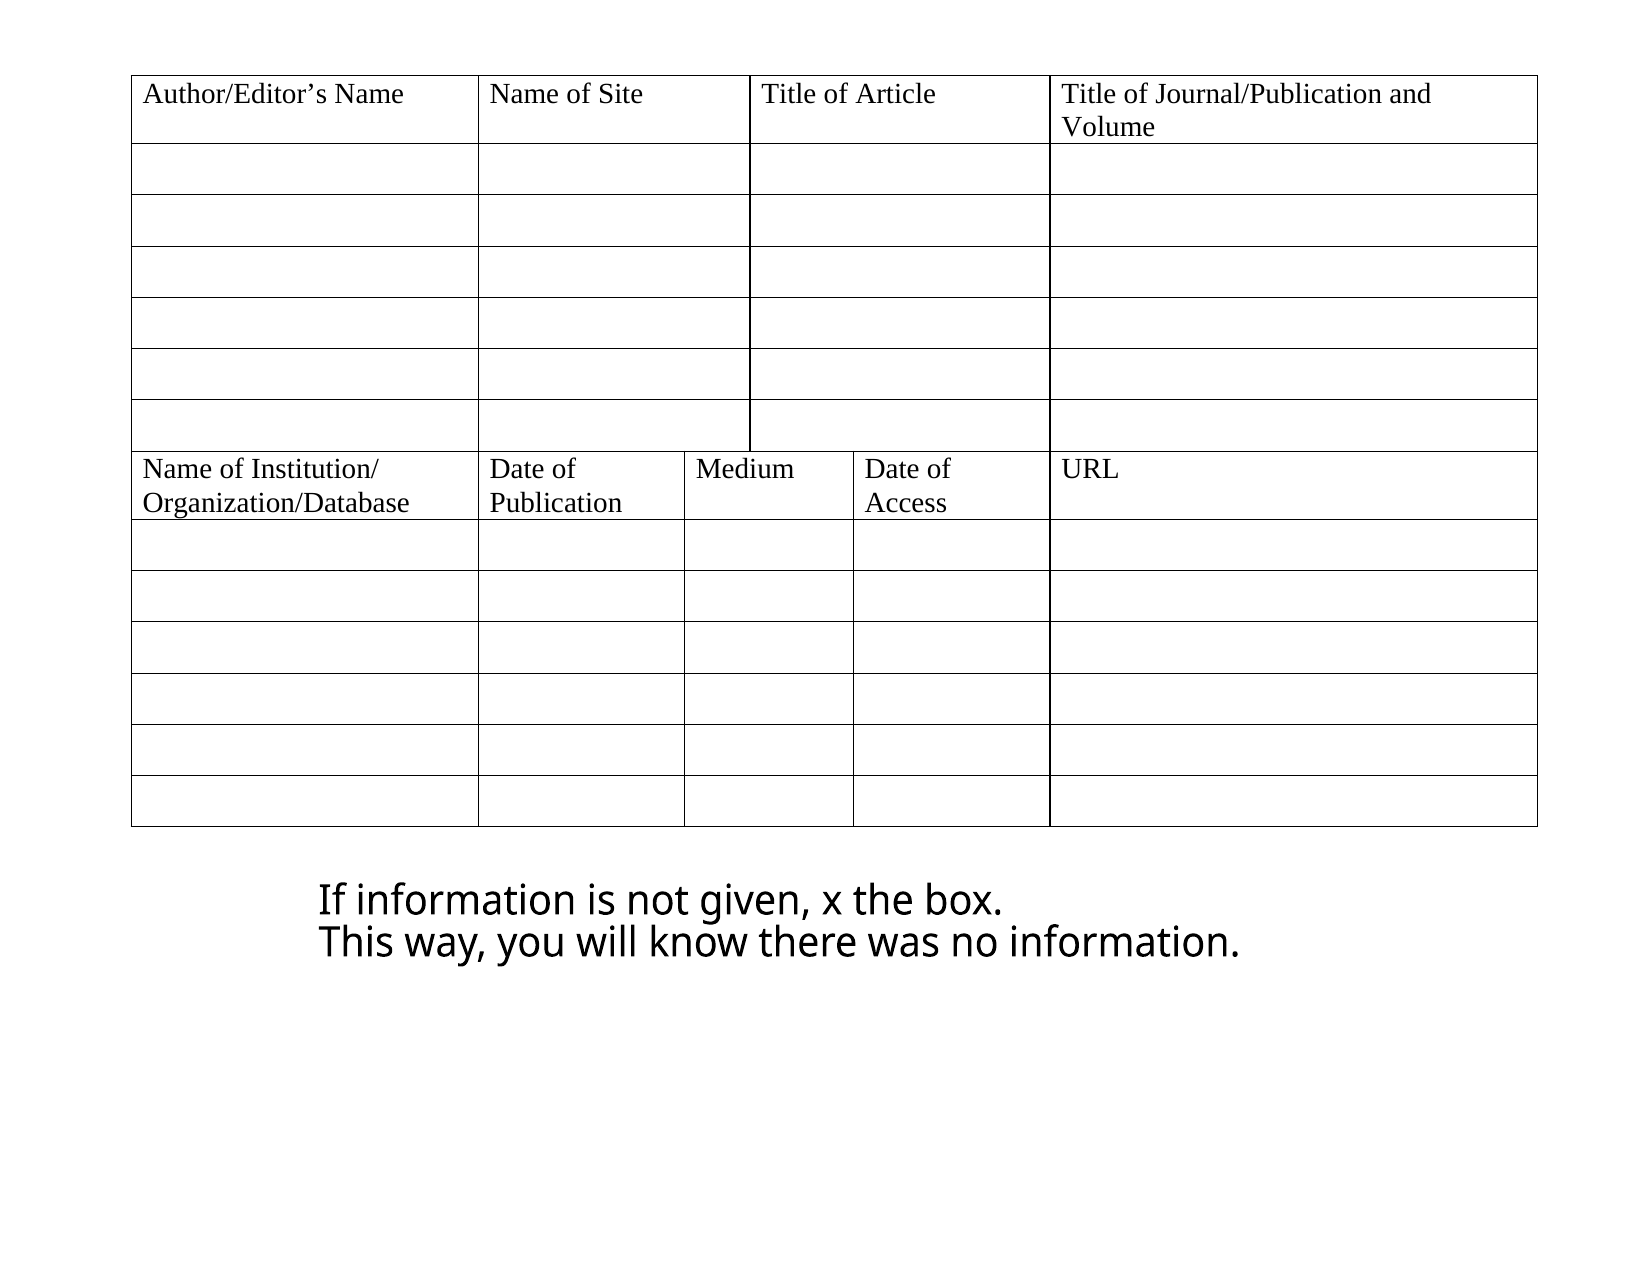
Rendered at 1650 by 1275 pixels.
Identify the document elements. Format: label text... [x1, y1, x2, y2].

table_cell [132, 776, 478, 826]
table_cell [1051, 247, 1537, 297]
table_cell [479, 776, 684, 826]
table_cell [479, 571, 684, 621]
table_cell [479, 520, 684, 570]
table_cell [479, 144, 749, 194]
table_cell [751, 144, 1049, 194]
table_cell [1051, 144, 1537, 194]
table_cell [751, 349, 1049, 399]
table_header Title of Article [751, 76, 1049, 143]
table_cell [132, 144, 478, 194]
table_cell [132, 247, 478, 297]
table_cell [479, 195, 749, 246]
table_cell [479, 298, 749, 348]
table_cell [1051, 622, 1537, 672]
table_cell Date of Access [854, 452, 1049, 519]
table_cell [854, 674, 1049, 724]
table_cell [1051, 571, 1537, 621]
table_cell [132, 349, 478, 399]
table_cell [132, 520, 478, 570]
table_cell [854, 622, 1049, 672]
table_cell Date of Publication [479, 452, 684, 519]
table_header Name of Site [479, 76, 749, 143]
table_cell [479, 400, 749, 451]
table_cell [854, 520, 1049, 570]
table_cell [479, 674, 684, 724]
table_cell [132, 571, 478, 621]
table_cell [685, 520, 853, 570]
table_cell [1051, 349, 1537, 399]
table_cell [751, 298, 1049, 348]
table_cell [479, 725, 684, 775]
table_cell URL [1051, 452, 1537, 519]
table_cell [1051, 776, 1537, 826]
table_cell [132, 674, 478, 724]
table_cell [1051, 520, 1537, 570]
table_cell [751, 195, 1049, 246]
table_cell [854, 725, 1049, 775]
table_cell [685, 776, 853, 826]
table_cell [685, 571, 853, 621]
table_cell [854, 571, 1049, 621]
table_cell [1051, 298, 1537, 348]
table_cell [479, 247, 749, 297]
table_cell [685, 674, 853, 724]
table_cell [854, 776, 1049, 826]
table_cell [1051, 725, 1537, 775]
table_header Title of Journal/Publication and Volume [1051, 76, 1537, 143]
table_cell Medium [685, 452, 853, 519]
table_cell [1051, 400, 1537, 451]
table_cell [132, 195, 478, 246]
table_cell [132, 622, 478, 672]
table_cell [685, 622, 853, 672]
table_cell [132, 725, 478, 775]
table_cell [479, 622, 684, 672]
table_cell [1051, 195, 1537, 246]
table_cell [685, 725, 853, 775]
table_header Author/Editor’s Name [132, 76, 478, 143]
table_cell [751, 247, 1049, 297]
table_cell Name of Institution/ Organization/Database [132, 452, 478, 519]
table_cell [132, 298, 478, 348]
table_cell [479, 349, 749, 399]
table_cell [1051, 674, 1537, 724]
table_cell [751, 400, 1049, 451]
table_cell [132, 400, 478, 451]
